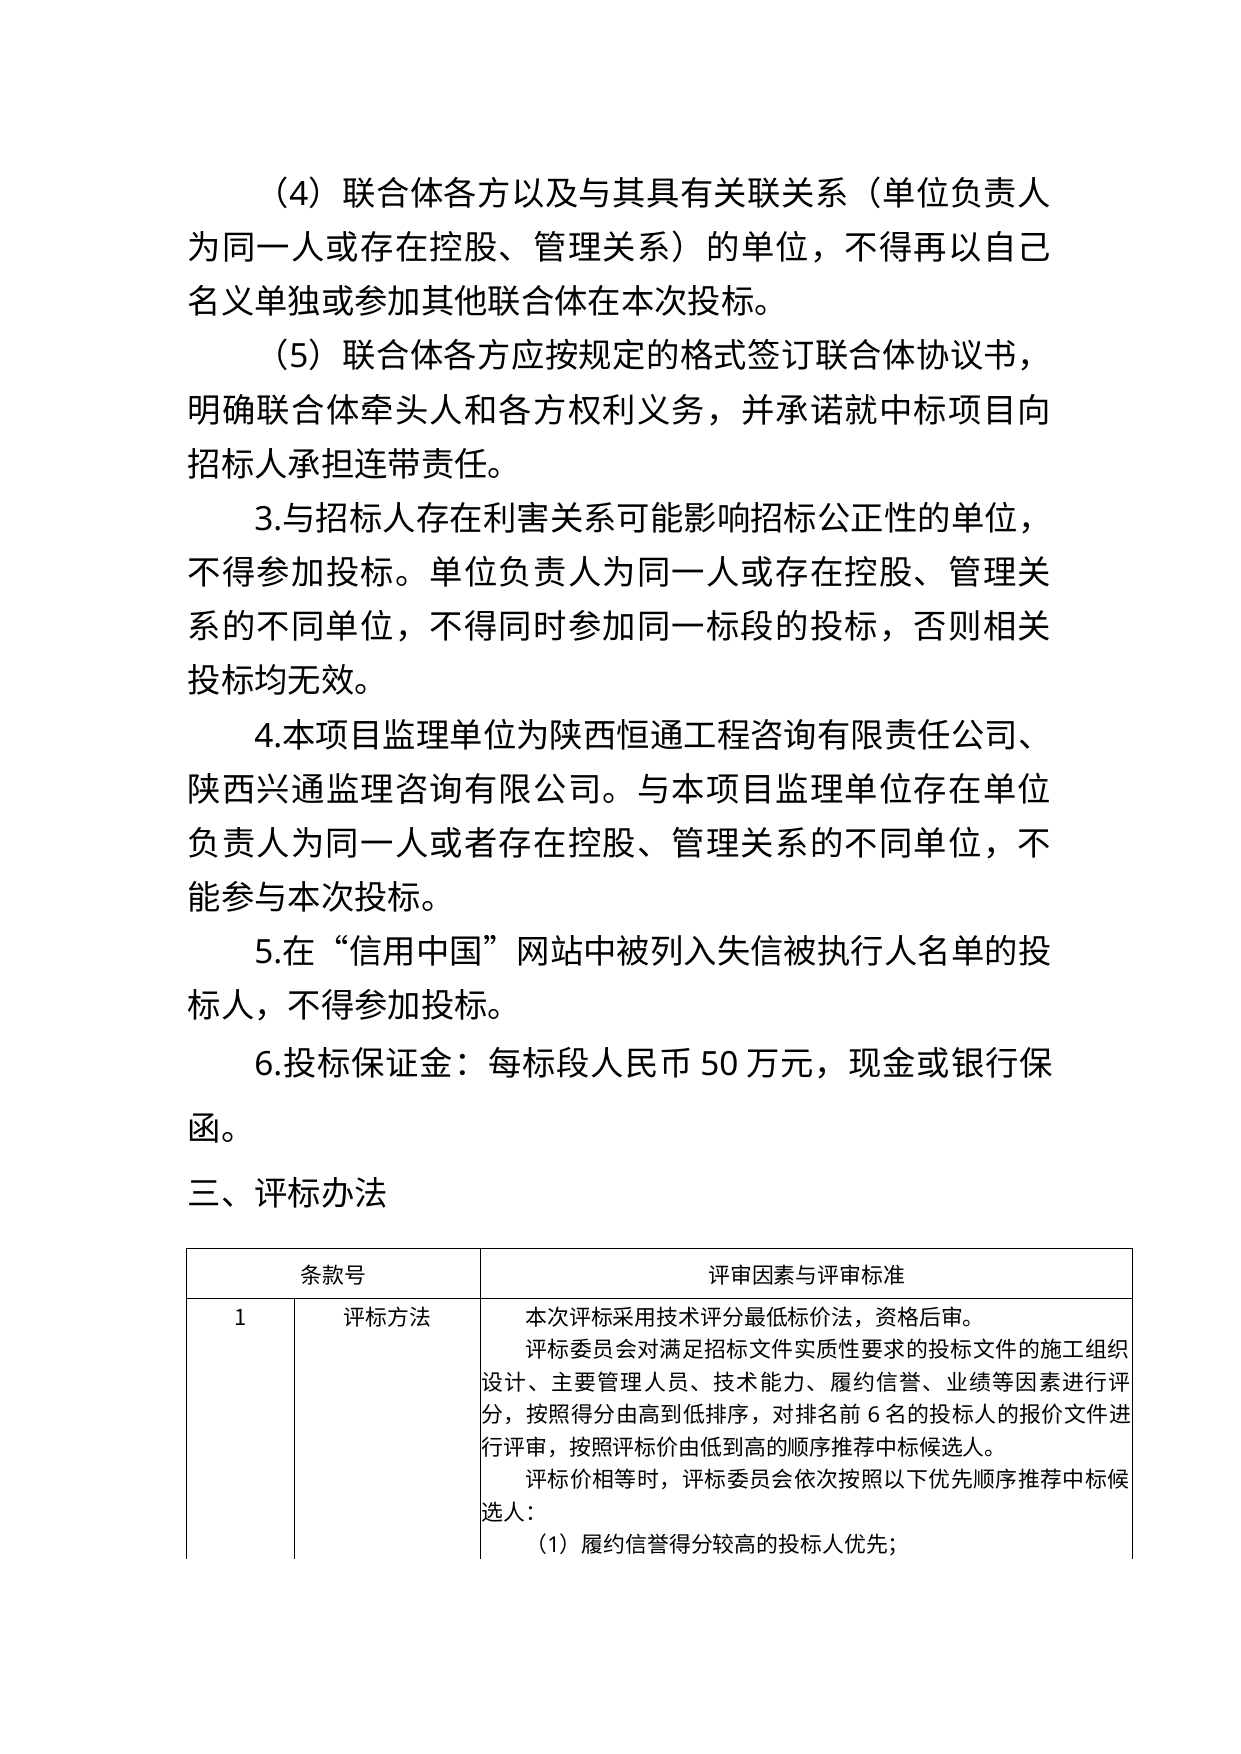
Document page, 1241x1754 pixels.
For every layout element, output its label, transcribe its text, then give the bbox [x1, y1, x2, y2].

text 3.与招标人存在利害关系可能影响招标公正性的单位，不得参加投标。单位负责人为同一人或存在控股、管理关系的不同单位，不得同时参加同一标段的投标，否则相关投标均无效。 [187, 487, 1053, 704]
text 6.投标保证金：每标段人民币50万元，现金或银行保函。 [187, 1029, 1053, 1159]
text 4.本项目监理单位为陕西恒通工程咨询有限责任公司、陕西兴通监理咨询有限公司。与本项目监理单位存在单位负责人为同一人或者存在控股、管理关系的不同单位，不能参与本次投标。 [187, 704, 1053, 920]
text （5）联合体各方应按规定的格式签订联合体协议书，明确联合体牵头人和各方权利义务，并承诺就中标项目向招标人承担连带责任。 [187, 324, 1053, 487]
table_header 条款号 [187, 1249, 480, 1298]
text （4）联合体各方以及与其具有关联关系（单位负责人为同一人或存在控股、管理关系）的单位，不得再以自己名义单独或参加其他联合体在本次投标。 [187, 162, 1053, 324]
text 5.在“信用中国”网站中被列入失信被执行人名单的投标人，不得参加投标。 [187, 920, 1053, 1029]
table_header 评审因素与评审标准 [481, 1249, 1132, 1298]
text 三、‌‌‌评标办法 [187, 1159, 1053, 1224]
table_cell 1 [187, 1299, 294, 1559]
table_cell 评标方法 [295, 1299, 480, 1559]
